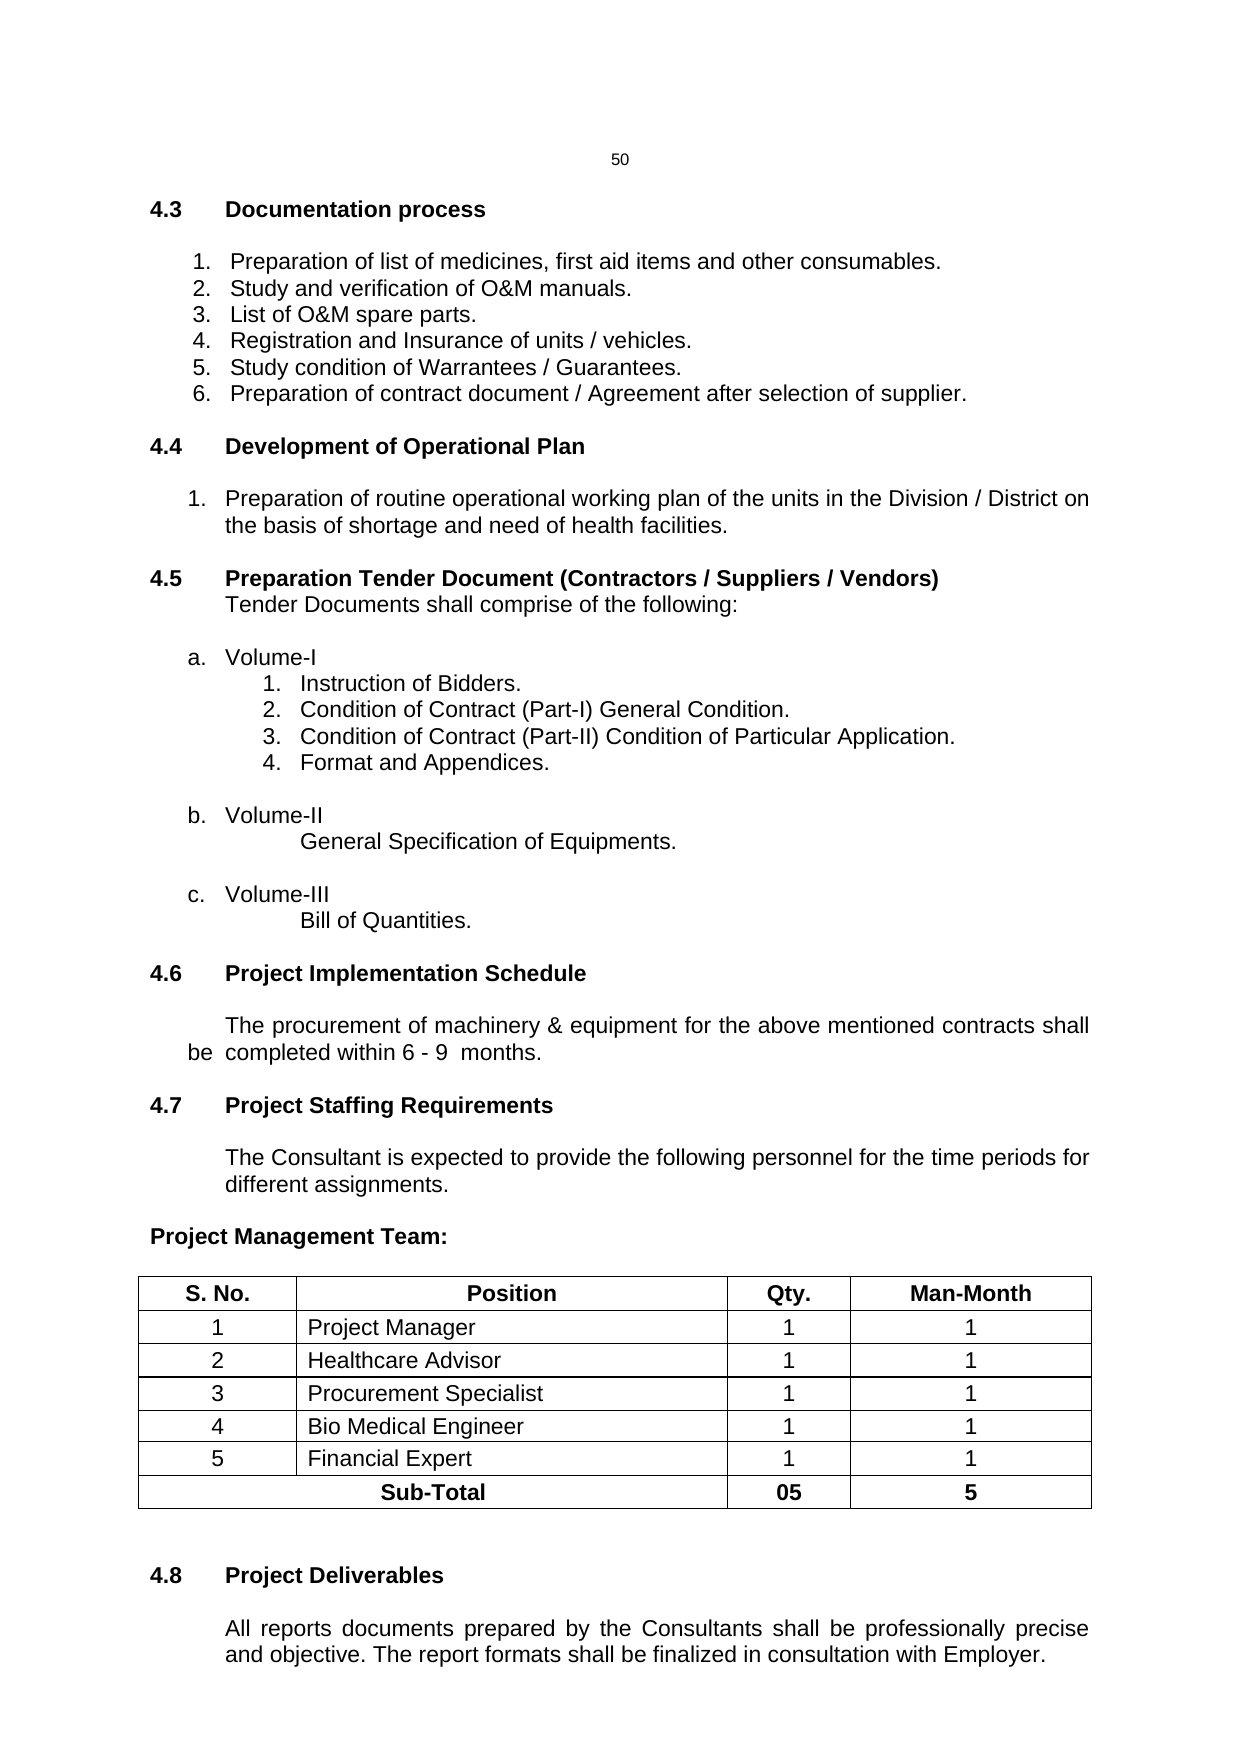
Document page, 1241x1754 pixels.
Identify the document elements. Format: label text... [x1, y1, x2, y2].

text General Specification of Equipments. [225, 828, 1090, 854]
list Preparation of list of medicines, first aid items and other consumables. [192, 248, 1090, 274]
table_cell 1 [851, 1311, 1091, 1343]
table_header Man-Month [851, 1277, 1091, 1309]
list Volume-I [187, 643, 1090, 670]
list Volume-II [187, 802, 1090, 828]
text Bill of Quantities. [225, 907, 1090, 933]
list Registration and Insurance of units / vehicles. [192, 327, 1090, 354]
table_cell 5 [851, 1476, 1091, 1508]
table_header S. No. [139, 1277, 296, 1309]
table_cell 1 [728, 1378, 850, 1410]
list Preparation of contract document / Agreement after selection of supplier. [192, 380, 1090, 406]
table_cell 2 [139, 1344, 296, 1376]
table_cell 1 [851, 1442, 1091, 1475]
table_cell 1 [851, 1411, 1091, 1441]
text Project Management Team: [150, 1223, 1090, 1250]
table_cell Healthcare Advisor [297, 1344, 727, 1376]
text 4.5 Preparation Tender Document (Contractors / Suppliers / Vendors) [150, 564, 1090, 591]
list Study condition of Warrantees / Guarantees. [192, 354, 1090, 380]
text 4.6 Project Implementation Schedule [150, 960, 1090, 986]
table_cell Sub-Total [139, 1476, 727, 1508]
table_cell 1 [728, 1311, 850, 1343]
list Condition of Contract (Part-II) Condition of Particular Application. [262, 723, 1090, 749]
table_cell Bio Medical Engineer [297, 1411, 727, 1441]
table_cell Financial Expert [297, 1442, 727, 1475]
table_cell 1 [728, 1411, 850, 1441]
table_cell 05 [728, 1476, 850, 1508]
list Instruction of Bidders. [262, 670, 1090, 696]
table_cell 1 [728, 1442, 850, 1475]
table_header Position [297, 1277, 727, 1309]
text 4.3 Documentation process [150, 196, 1090, 222]
text The Consultant is expected to provide the following personnel for the time periods for different assignments. [225, 1144, 1090, 1197]
text Tender Documents shall comprise of the following: [225, 591, 1090, 617]
table_cell Project Manager [297, 1311, 727, 1343]
list Study and verification of O&M manuals. [192, 274, 1090, 301]
list Condition of Contract (Part-I) General Condition. [262, 696, 1090, 723]
table_cell 3 [139, 1378, 296, 1410]
text 50 [150, 150, 1090, 169]
table_cell 1 [851, 1378, 1091, 1410]
table_cell 1 [851, 1344, 1091, 1376]
list List of O&M spare parts. [192, 301, 1090, 327]
table_cell 4 [139, 1411, 296, 1441]
table_cell Procurement Specialist [297, 1378, 727, 1410]
list Format and Appendices. [262, 749, 1090, 775]
table_header Qty. [728, 1277, 850, 1309]
list Project Deliverables [150, 1562, 1090, 1588]
text 4.7 Project Staffing Requirements [150, 1092, 1090, 1118]
table_cell 1 [728, 1344, 850, 1376]
text The procurement of machinery & equipment for the above mentioned contracts shall be completed within 6 - 9 months. [187, 1012, 1090, 1065]
text All reports documents prepared by the Consultants shall be professionally precise and objective. The report formats shall be finalized in consultation with Employer. [225, 1614, 1090, 1667]
text 4.4 Development of Operational Plan [150, 433, 1090, 459]
list Volume-III [187, 881, 1090, 907]
table_cell 5 [139, 1442, 296, 1475]
table_cell 1 [139, 1311, 296, 1343]
list Preparation of routine operational working plan of the units in the Division / District on the basis of shortage and need of health facilities. [187, 485, 1090, 538]
